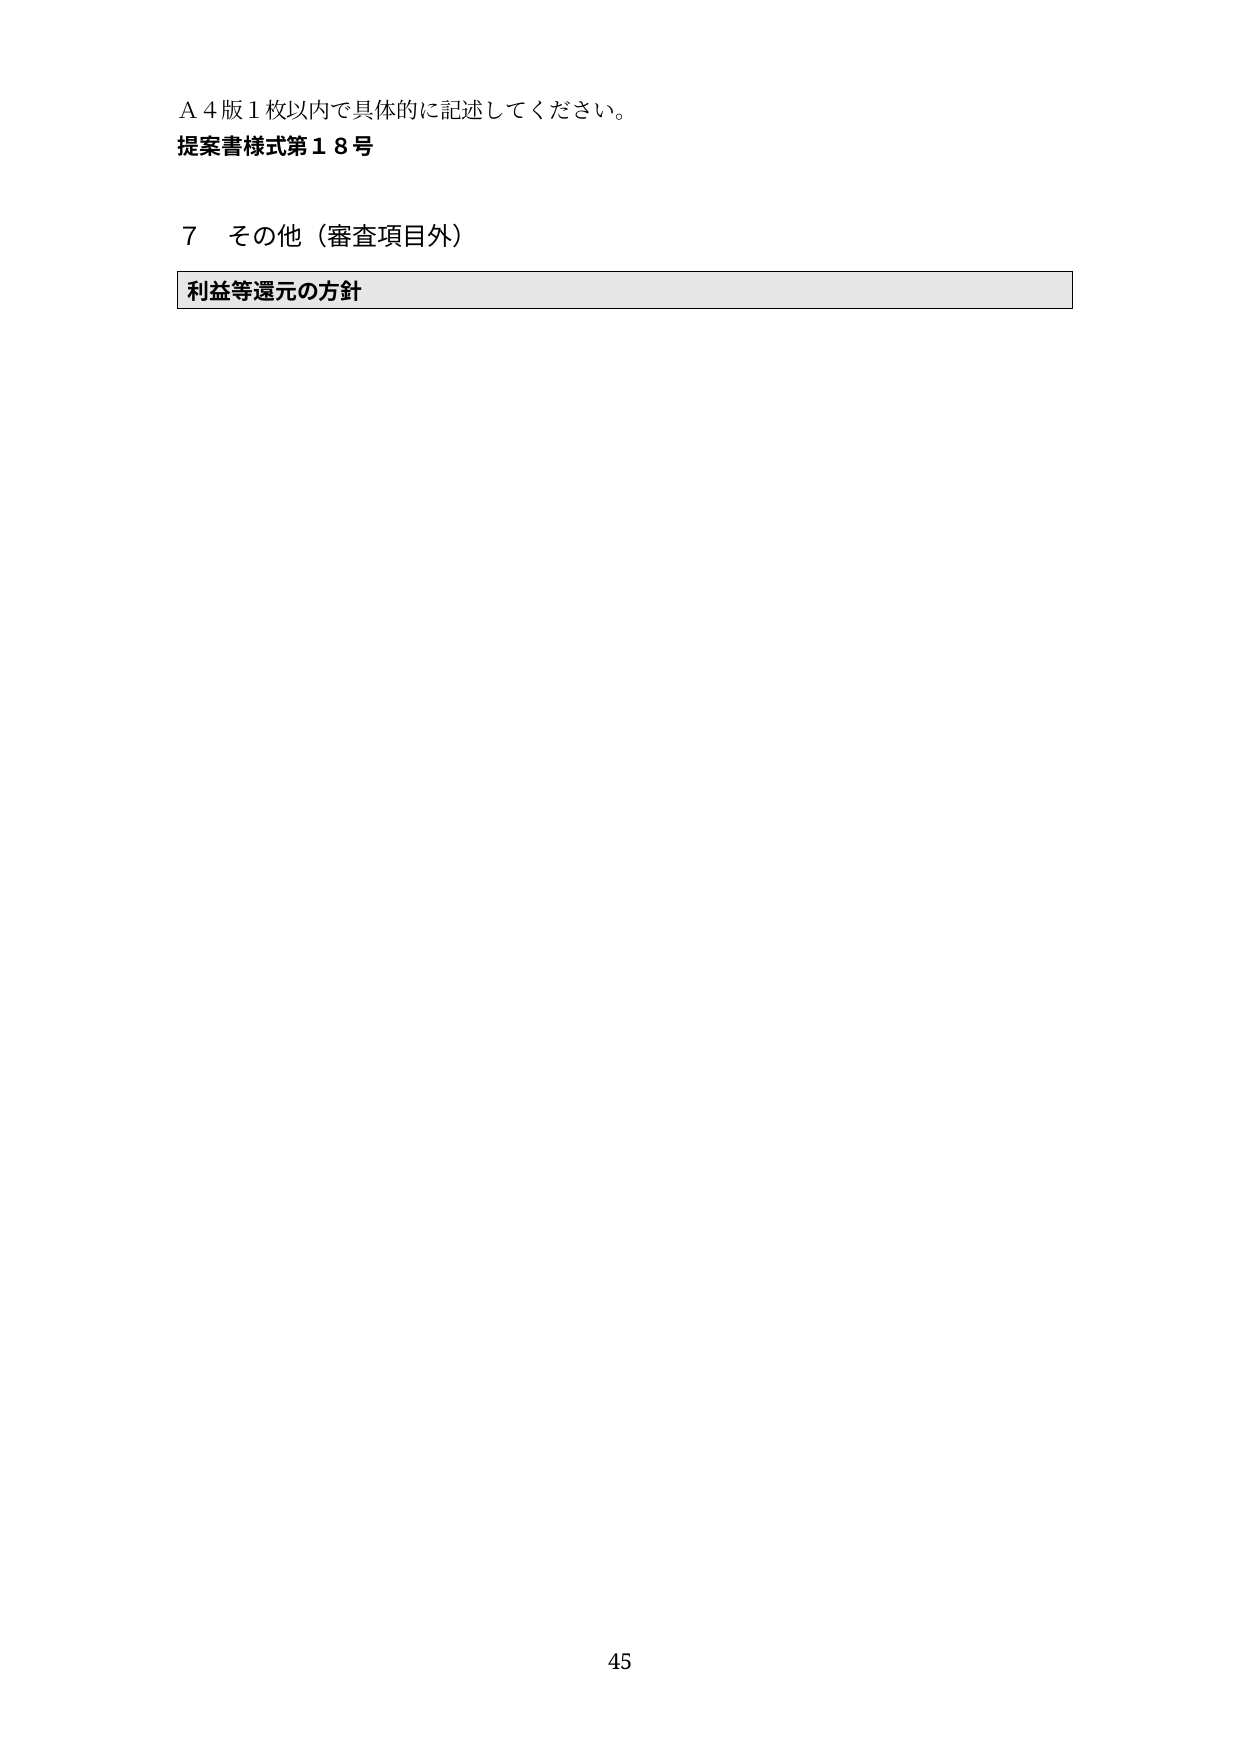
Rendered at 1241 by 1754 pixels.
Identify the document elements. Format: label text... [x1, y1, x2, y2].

text ７ その他（審査項目外） [177, 199, 1063, 271]
text Ａ４版１枚以内で具体的に記述してください。 [177, 91, 1063, 127]
table_header 利益等還元の方針 [178, 272, 1072, 308]
text 提案書様式第１８号 [177, 127, 1063, 163]
